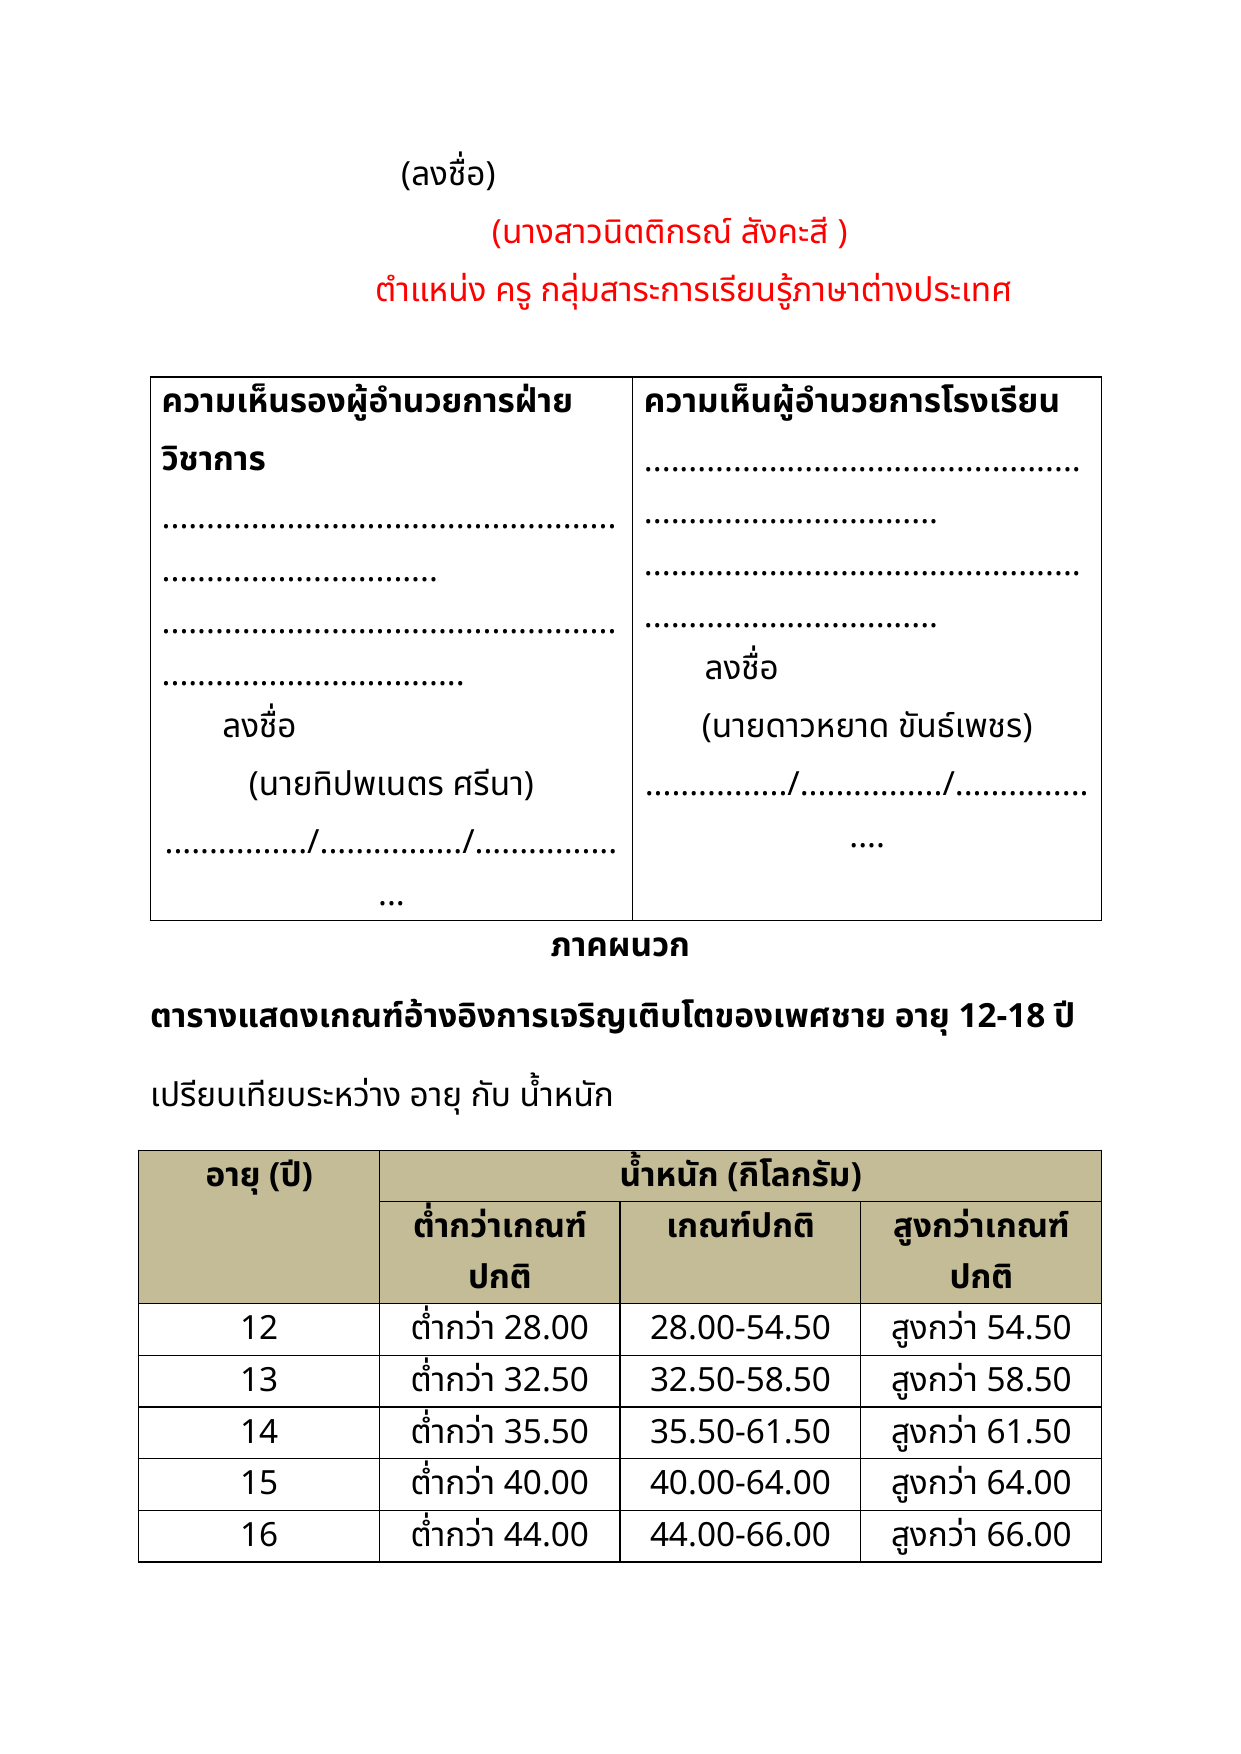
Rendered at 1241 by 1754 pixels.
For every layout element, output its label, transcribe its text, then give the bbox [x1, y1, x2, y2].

table_cell ต่ำกว่า 32.50 [380, 1356, 619, 1406]
table_cell ต่ำกว่าเกณฑ์ปกติ [380, 1202, 619, 1303]
table_cell สูงกว่า 66.00 [861, 1511, 1101, 1561]
table_cell เกณฑ์ปกติ [621, 1202, 860, 1303]
table_cell 35.50-61.50 [621, 1408, 860, 1458]
text เปรียบเทียบระหว่าง อายุ กับ น้ำหนัก [150, 1071, 1090, 1121]
table_cell 44.00-66.00 [621, 1511, 860, 1561]
table_header ความเห็นรองผู้อำนวยการฝ่ายวิชาการ .................................................................................. ..................................................................................... ลงชื่อ (นายทิปพเนตร ศรีนา) ................/................/................... [151, 378, 632, 919]
text (ลงชื่อ) [150, 150, 1090, 201]
table_cell 16 [139, 1511, 379, 1561]
text ตารางแสดงเกณฑ์อ้างอิงการเจริญเติบโตของเพศชาย อายุ 12-18 ปี [150, 992, 1090, 1042]
table_cell 15 [139, 1459, 379, 1510]
text ตำแหน่ง ครู กลุ่มสาระการเรียนรู้ภาษาต่างประเทศ [150, 266, 1090, 317]
table_cell ต่ำกว่า 44.00 [380, 1511, 619, 1561]
table_cell 12 [139, 1304, 379, 1355]
text (นางสาวนิตติกรณ์ สังคะสี ) [150, 208, 1090, 259]
table_cell 28.00-54.50 [621, 1304, 860, 1355]
table_header น้ำหนัก (กิโลกรัม) [380, 1151, 1101, 1201]
table_cell สูงกว่า 54.50 [861, 1304, 1101, 1355]
text ภาคผนวก [150, 921, 1090, 971]
table_cell ต่ำกว่า 28.00 [380, 1304, 619, 1355]
table_cell สูงกว่า 64.00 [861, 1459, 1101, 1510]
table_cell 40.00-64.00 [621, 1459, 860, 1510]
table_header ความเห็นผู้อำนวยการโรงเรียน .................................................................................. .................................................................................. ลงชื่อ (นายดาวหยาด ขันธ์เพชร) ................/................/................... [633, 378, 1101, 919]
table_cell สูงกว่า 58.50 [861, 1356, 1101, 1406]
table_cell ต่ำกว่า 35.50 [380, 1408, 619, 1458]
table_cell สูงกว่า 61.50 [861, 1408, 1101, 1458]
table_cell สูงกว่าเกณฑ์ปกติ [861, 1202, 1101, 1303]
table_cell 32.50-58.50 [621, 1356, 860, 1406]
table_cell 14 [139, 1408, 379, 1458]
table_header อายุ (ปี) [139, 1151, 379, 1303]
table_cell ต่ำกว่า 40.00 [380, 1459, 619, 1510]
table_cell 13 [139, 1356, 379, 1406]
